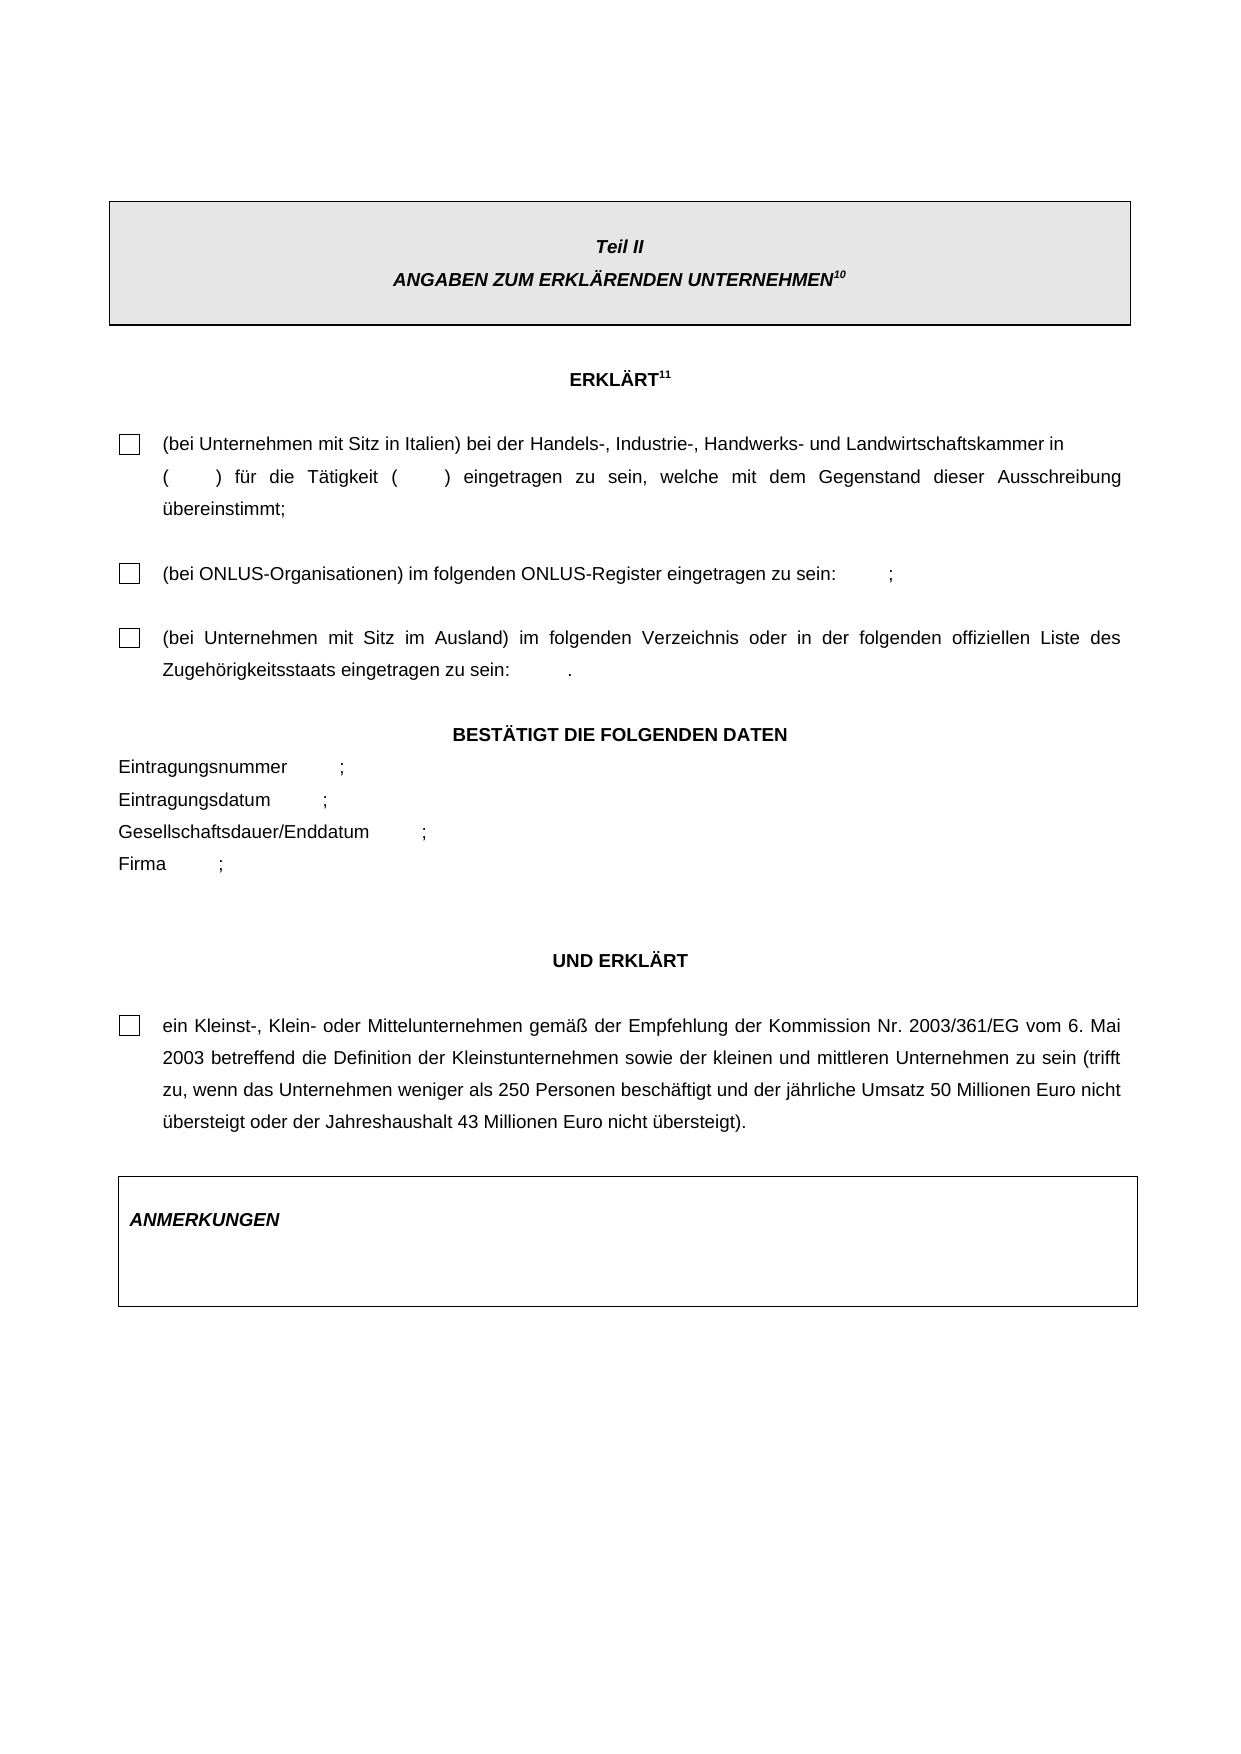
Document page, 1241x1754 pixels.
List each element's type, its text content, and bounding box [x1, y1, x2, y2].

text (bei Unternehmen mit Sitz im Ausland) im folgenden Verzeichnis oder in der folgenden offiziellen Liste des Zugehörigkeitsstaats eingetragen zu sein: . [118, 627, 1122, 681]
table_header ANMERKUNGEN [119, 1177, 1137, 1306]
text Firma ; [118, 853, 1122, 874]
text Teil II [110, 233, 1130, 258]
text ANGABEN ZUM ERKLÄRENDEN UNTERNEHMEN [110, 265, 1130, 290]
text Eintragungsnummer ; [118, 756, 1122, 778]
text ein Kleinst-, Klein- oder Mittelunternehmen gemäß der Empfehlung der Kommission Nr. 2003/361/EG vom 6. Mai 2003 betreffend die Definition der Kleinstunternehmen sowie der kleinen und mittleren Unternehmen zu sein (trifft zu, wenn das Unternehmen weniger als 250 Personen beschäftigt und der jährliche Umsatz 50 Millionen Euro nicht übersteigt oder der Jahreshaushalt 43 Millionen Euro nicht übersteigt). [118, 1014, 1122, 1133]
text UND ERKLÄRT [118, 950, 1122, 971]
text BESTÄTIGT DIE FOLGENDEN DATEN [118, 724, 1122, 745]
text (bei ONLUS-Organisationen) im folgenden ONLUS-Register eingetragen zu sein: ; [118, 562, 1122, 584]
text Gesellschaftsdauer/Enddatum ; [118, 821, 1122, 842]
text (bei Unternehmen mit Sitz in Italien) bei der Handels-, Industrie-, Handwerks- und Landwirtschaftskammer in ( ) für die Tätigkeit ( ) eingetragen zu sein, welche mit dem Gegenstand dieser Ausschreibung übereinstimmt; [118, 433, 1122, 519]
text ERKLÄRT [118, 368, 1122, 390]
text Eintragungsdatum ; [118, 788, 1122, 810]
